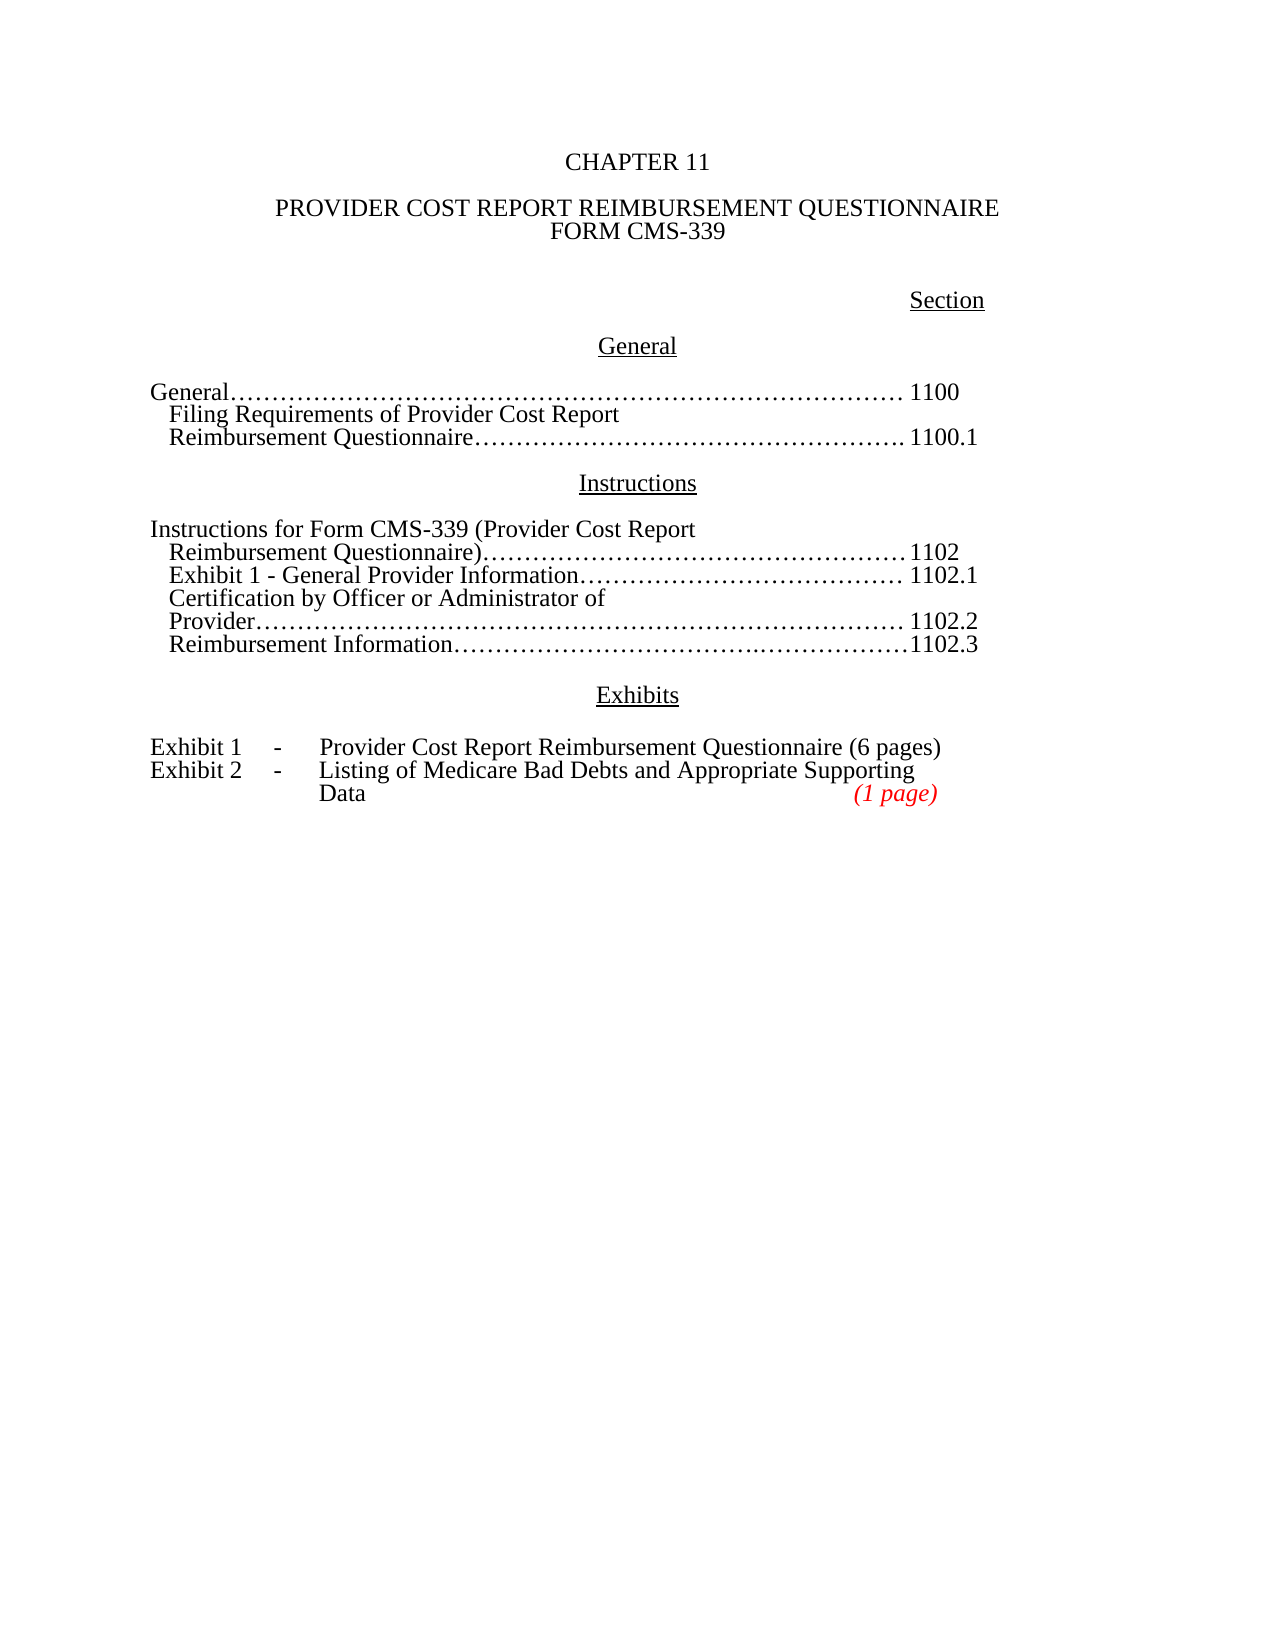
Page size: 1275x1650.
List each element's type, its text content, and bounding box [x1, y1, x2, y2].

text General……………………………………………………………………… 1100 [150, 382, 1125, 404]
text Exhibit 1 - Provider Cost Report Reimbursement Questionnaire (6 pages) [150, 737, 1125, 760]
text Provider…………………………………………………………………… 1102.2 [150, 611, 1125, 634]
text Filing Requirements of Provider Cost Report [150, 404, 1125, 427]
text Reimbursement Questionnaire)…………………………………………… 1102 [150, 542, 1125, 565]
text Reimbursement Information……………………………….……………… 1102.3 [150, 634, 1125, 657]
text Exhibit 1 - General Provider Information………………………………… 1102.1 [150, 565, 1125, 588]
text CHAPTER 11 [150, 147, 1125, 175]
text FORM CMS-339 [150, 221, 1125, 244]
text PROVIDER COST REPORT REIMBURSEMENT QUESTIONNAIRE [150, 198, 1125, 221]
text Reimbursement Questionnaire……………………………………………. 1100.1 [150, 427, 1125, 450]
text Certification by Officer or Administrator of [150, 588, 1125, 611]
text Exhibits [150, 685, 1125, 708]
text Section [150, 290, 1125, 313]
text Data (1 page) [150, 783, 1125, 806]
text General [150, 336, 1125, 359]
text Instructions [150, 473, 1125, 496]
text Exhibit 2 - Listing of Medicare Bad Debts and Appropriate Supporting [150, 760, 1125, 783]
text Instructions for Form CMS-339 (Provider Cost Report [150, 519, 1125, 542]
